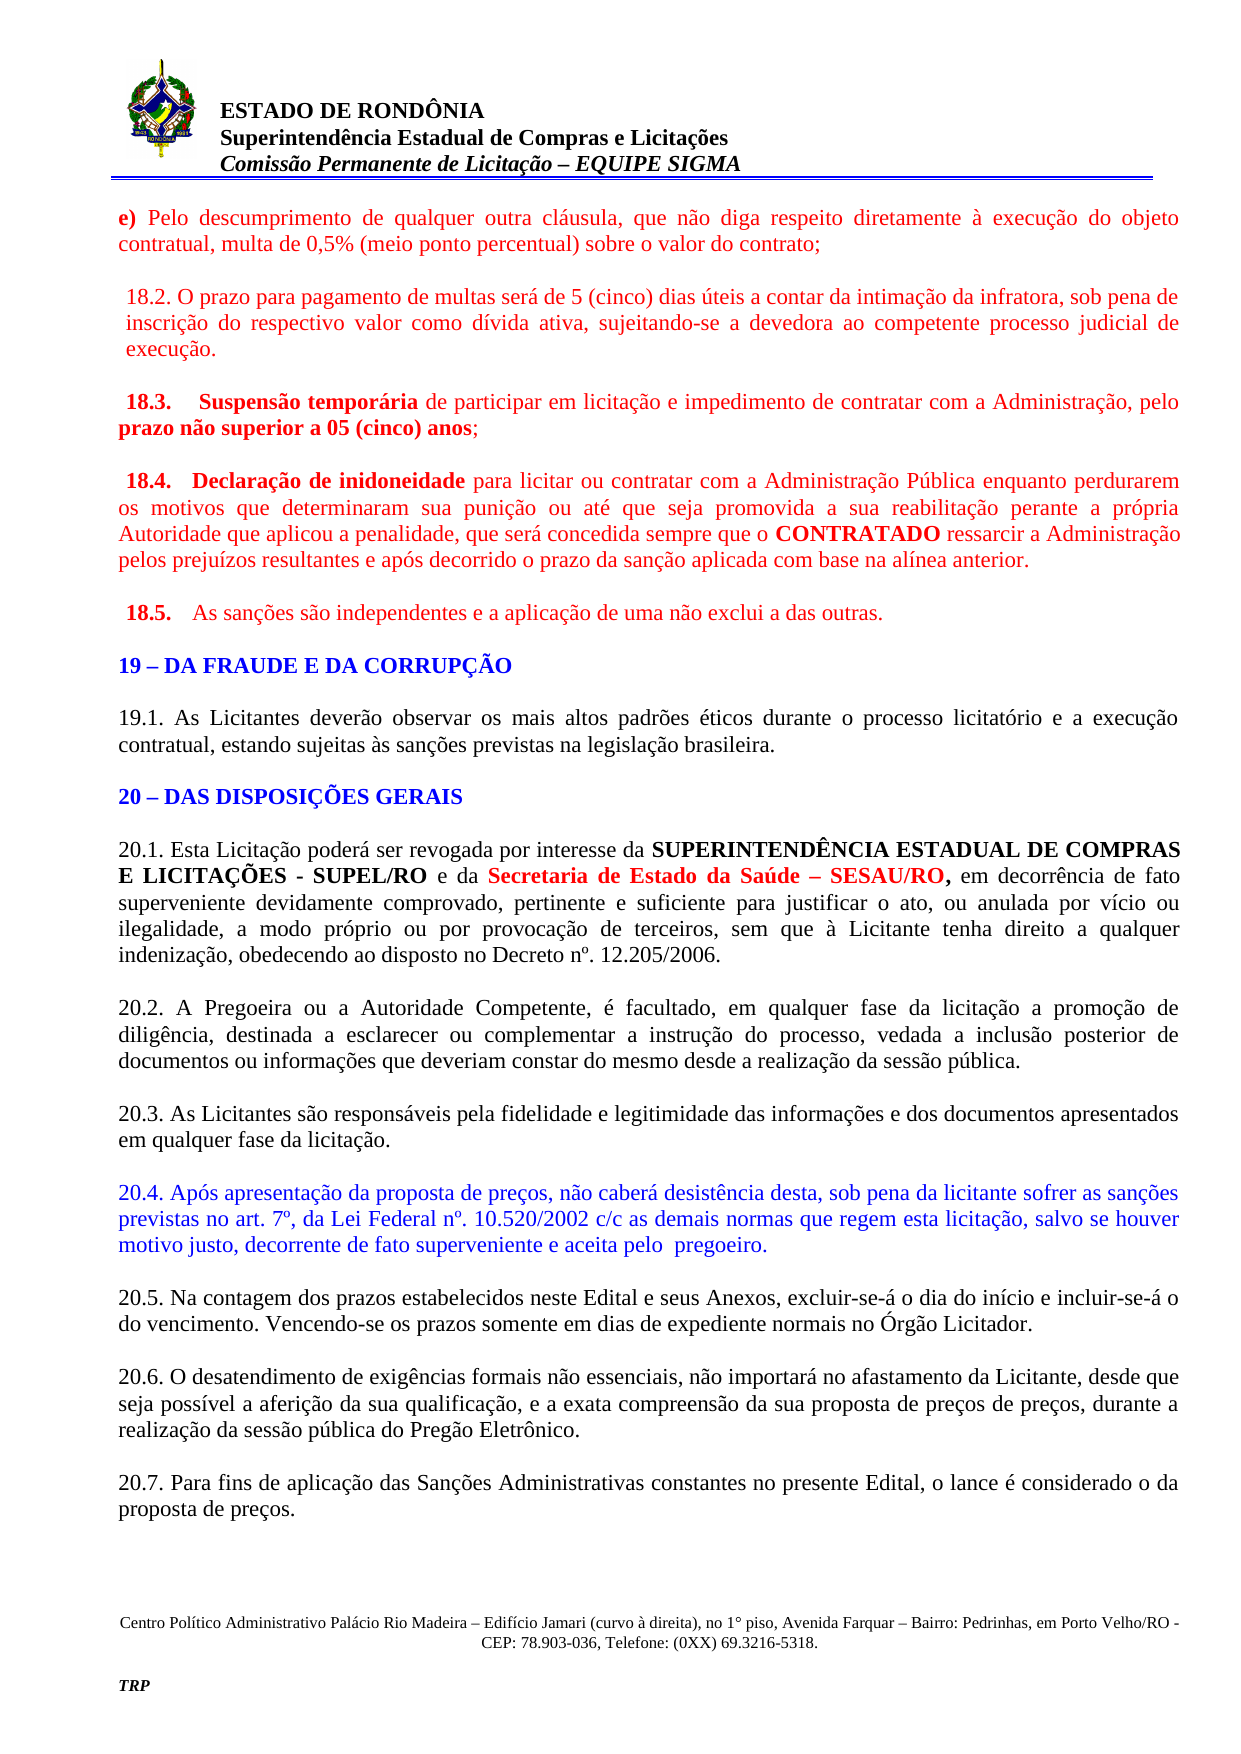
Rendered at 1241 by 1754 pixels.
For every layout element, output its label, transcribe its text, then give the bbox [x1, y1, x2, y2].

text 20.1. Esta Licitação poderá ser revogada por interesse da SUPERINTENDÊNCIA ESTADUAL DE COMPRAS E LICITAÇÕES - SUPEL/RO e da Secretaria de Estado da Saúde – SESAU/RO, em decorrência de fato superveniente devidamente comprovado, pertinente e suficiente para justificar o ato, ou anulada por vício ou ilegalidade, a modo próprio ou por provocação de terceiros, sem que à Licitante tenha direito a qualquer indenização, obedecendo ao disposto no Decreto nº. 12.205/2006. [118, 836, 1181, 968]
text 20.2. A Pregoeira ou a Autoridade Competente, é facultado, em qualquer fase da licitação a promoção de diligência, destinada a esclarecer ou complementar a instrução do processo, vedada a inclusão posterior de documentos ou informações que deveriam constar do mesmo desde a realização da sessão pública. [118, 994, 1181, 1073]
text 19 – DA FRAUDE E DA CORRUPÇÃO [118, 652, 1181, 678]
text 20.3. As Licitantes são responsáveis pela fidelidade e legitimidade das informações e dos documentos apresentados em qualquer fase da licitação. [118, 1100, 1181, 1152]
picture [125, 59, 198, 159]
text 20.5. Na contagem dos prazos estabelecidos neste Edital e seus Anexos, excluir-se-á o dia do início e incluir-se-á o do vencimento. Vencendo-se os prazos somente em dias de expediente normais no Órgão Licitador. [118, 1284, 1181, 1337]
list Pelo descumprimento de qualquer outra cláusula, que não diga respeito diretamente à execução do objeto contratual, multa de 0,5% (meio ponto percentual) sobre o valor do contrato; [118, 204, 1181, 256]
list 18.2. O prazo para pagamento de multas será de 5 (cinco) dias úteis a contar da intimação da infratora, sob pena de inscrição do respectivo valor como dívida ativa, sujeitando-se a devedora ao competente processo judicial de execução. [126, 283, 1181, 362]
list Suspensão temporária de participar em licitação e impedimento de contratar com a Administração, pelo prazo não superior a 05 (cinco) anos; [118, 388, 1181, 441]
text 20.4. Após apresentação da proposta de preços, não caberá desistência desta, sob pena da licitante sofrer as sanções previstas no art. 7º, da Lei Federal nº. 10.520/2002 c/c as demais normas que regem esta licitação, salvo se houver motivo justo, decorrente de fato superveniente e aceita pelo pregoeiro. [118, 1179, 1181, 1258]
text 20 – DAS DISPOSIÇÕES GERAIS [118, 783, 1181, 810]
text 20.7. Para fins de aplicação das Sanções Administrativas constantes no presente Edital, o lance é considerado o da proposta de preços. [118, 1469, 1181, 1521]
text 20.6. O desatendimento de exigências formais não essenciais, não importará no afastamento da Licitante, desde que seja possível a aferição da sua qualificação, e a exata compreensão da sua proposta de preços de preços, durante a realização da sessão pública do Pregão Eletrônico. [118, 1363, 1181, 1442]
list As sanções são independentes e a aplicação de uma não exclui a das outras. [118, 599, 1181, 625]
text 19.1. As Licitantes deverão observar os mais altos padrões éticos durante o processo licitatório e a execução contratual, estando sujeitas às sanções previstas na legislação brasileira. [118, 704, 1181, 757]
list Declaração de inidoneidade para licitar ou contratar com a Administração Pública enquanto perdurarem os motivos que determinaram sua punição ou até que seja promovida a sua reabilitação perante a própria Autoridade que aplicou a penalidade, que será concedida sempre que o CONTRATADO ressarcir a Administração pelos prejuízos resultantes e após decorrido o prazo da sanção aplicada com base na alínea anterior. [118, 467, 1181, 573]
